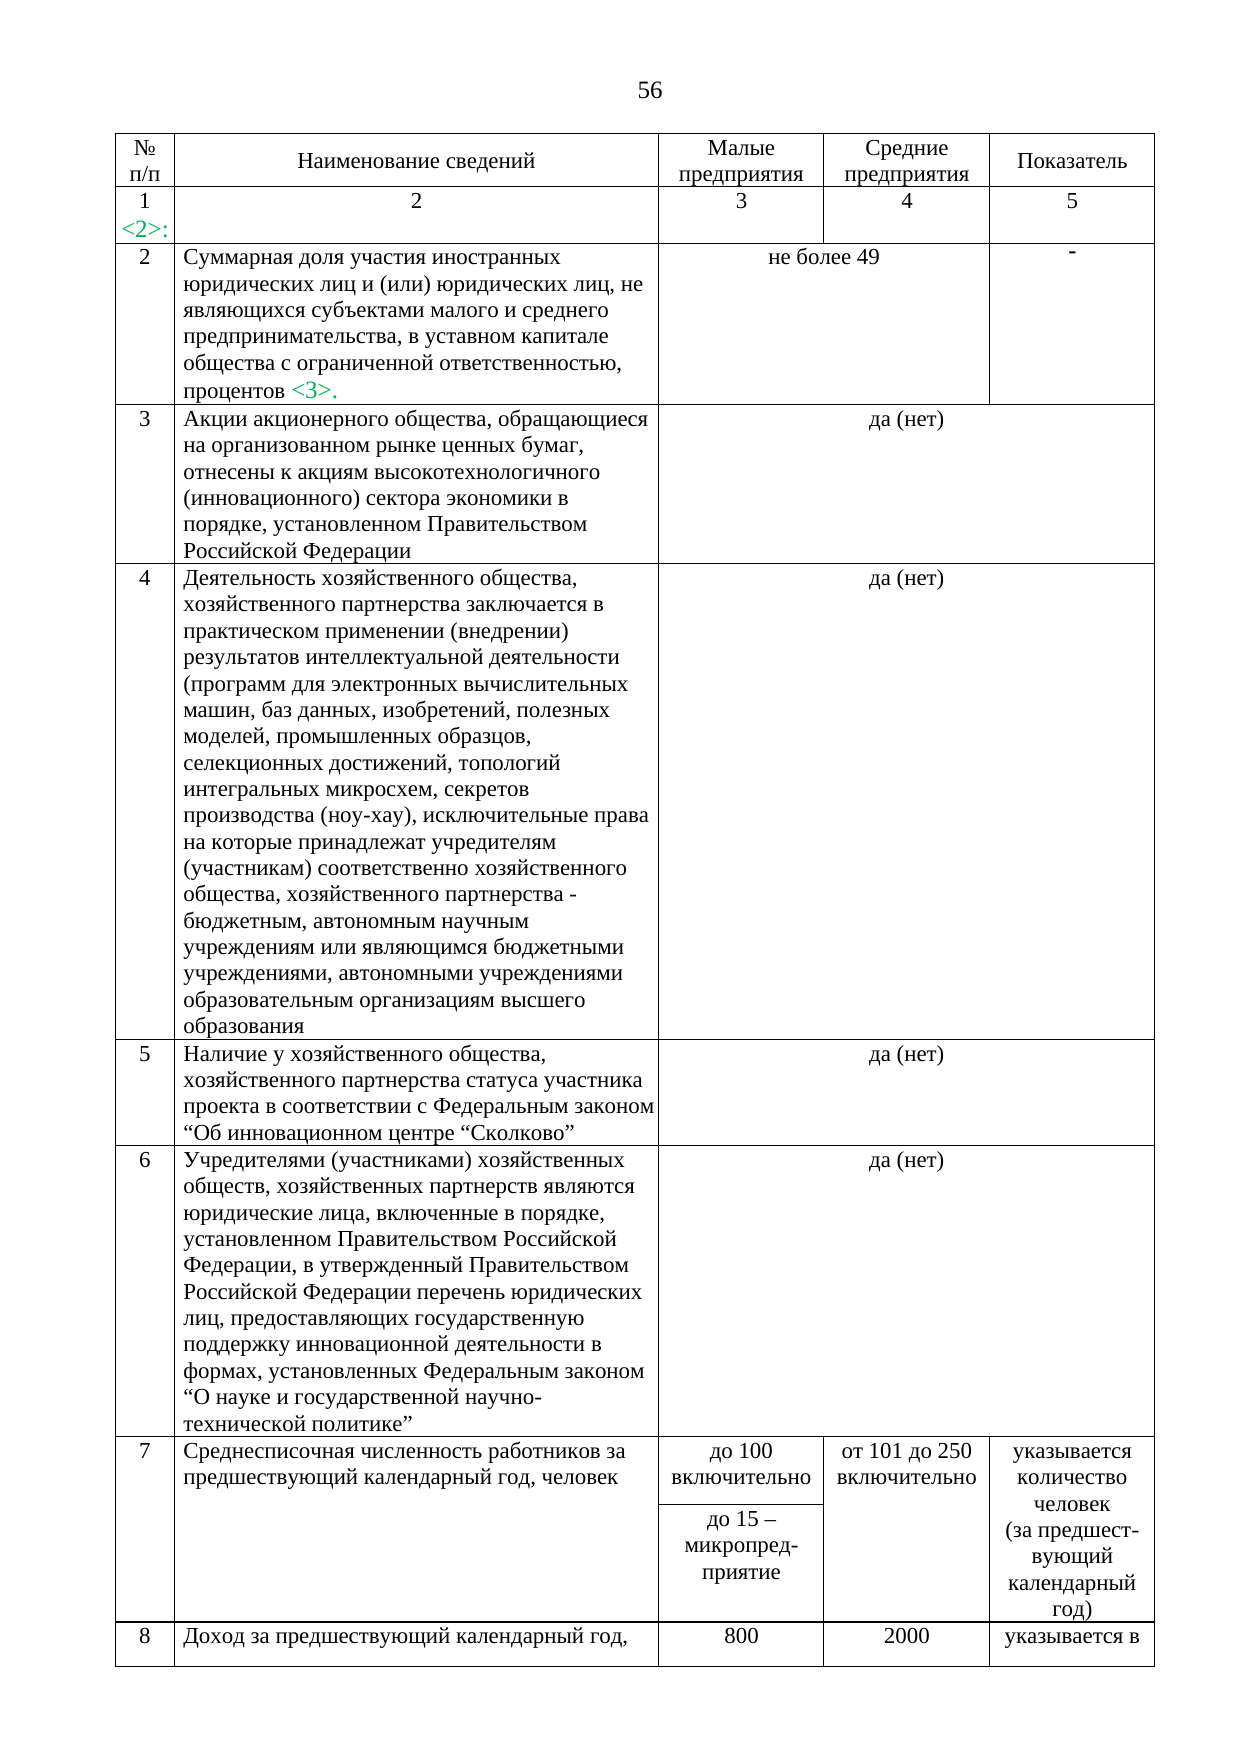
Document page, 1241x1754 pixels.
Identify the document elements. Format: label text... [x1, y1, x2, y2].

table_cell Суммарная доля участия иностранных юридических лиц и (или) юридических лиц, не являющихся субъектами малого и среднего предпринимательства, в уставном капитале общества с ограниченной ответственностью, процентов <3>. [175, 244, 658, 404]
table_cell 2 [175, 187, 658, 242]
table_cell да (нет) [659, 564, 1154, 1038]
table_cell 5 [116, 1040, 174, 1145]
table_header № п/п [116, 134, 174, 186]
table_cell до 15 – микропредприятие [659, 1505, 823, 1621]
table_cell да (нет) [659, 1146, 1154, 1436]
table_cell 8 [116, 1623, 174, 1666]
table_header Малые предприятия [659, 134, 823, 186]
table_cell Учредителями (участниками) хозяйственных обществ, хозяйственных партнерств являются юридические лица, включенные в порядке, установленном Правительством Российской Федерации, в утвержденный Правительством Российской Федерации перечень юридических лиц, предоставляющих государственную поддержку инновационной деятельности в формах, установленных Федеральным законом “О науке и государственной научно-технической политике” [175, 1146, 658, 1436]
table_header Наименование сведений [175, 134, 658, 186]
table_header Средние предприятия [824, 134, 989, 186]
table_cell 6 [116, 1146, 174, 1436]
table_cell 4 [824, 187, 989, 242]
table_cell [175, 1623, 658, 1666]
table_cell Деятельность хозяйственного общества, хозяйственного партнерства заключается в практическом применении (внедрении) результатов интеллектуальной деятельности (программ для электронных вычислительных машин, баз данных, изобретений, полезных моделей, промышленных образцов, селекционных достижений, топологий интегральных микросхем, секретов производства (ноу-хау), исключительные права на которые принадлежат учредителям (участникам) соответственно хозяйственного общества, хозяйственного партнерства - бюджетным, автономным научным учреждениям или являющимся бюджетными учреждениями, автономными учреждениями образовательным организациям высшего образования [175, 564, 658, 1038]
table_cell 3 [116, 405, 174, 563]
table_cell от 101 до 250 включительно [824, 1437, 989, 1621]
table_cell 4 [116, 564, 174, 1038]
table_cell 1 <2>: [116, 187, 174, 242]
table_cell Акции акционерного общества, обращающиеся на организованном рынке ценных бумаг, отнесены к акциям высокотехнологичного (инновационного) сектора экономики в порядке, установленном Правительством Российской Федерации [175, 405, 658, 563]
table_cell [990, 244, 1154, 404]
table_cell Наличие у хозяйственного общества, хозяйственного партнерства статуса участника проекта в соответствии с Федеральным законом “Об инновационном центре “Сколково” [175, 1040, 658, 1145]
table_cell до 100 включительно [659, 1437, 823, 1504]
table_cell не более 49 [659, 244, 989, 404]
table_cell да (нет) [659, 1040, 1154, 1145]
table_cell 5 [990, 187, 1154, 242]
table_cell 2 [116, 244, 174, 404]
table_cell указывается количество человек (за предшествующий календарный год) [990, 1437, 1154, 1621]
table_cell 7 [116, 1437, 174, 1621]
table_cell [990, 1623, 1154, 1666]
table_cell 800 [659, 1623, 823, 1666]
table_header Показатель [990, 134, 1154, 186]
table_cell 3 [659, 187, 823, 242]
table_cell 2000 [824, 1623, 989, 1666]
table_cell Среднесписочная численность работников за предшествующий календарный год, человек [175, 1437, 658, 1621]
table_cell да (нет) [659, 405, 1154, 563]
